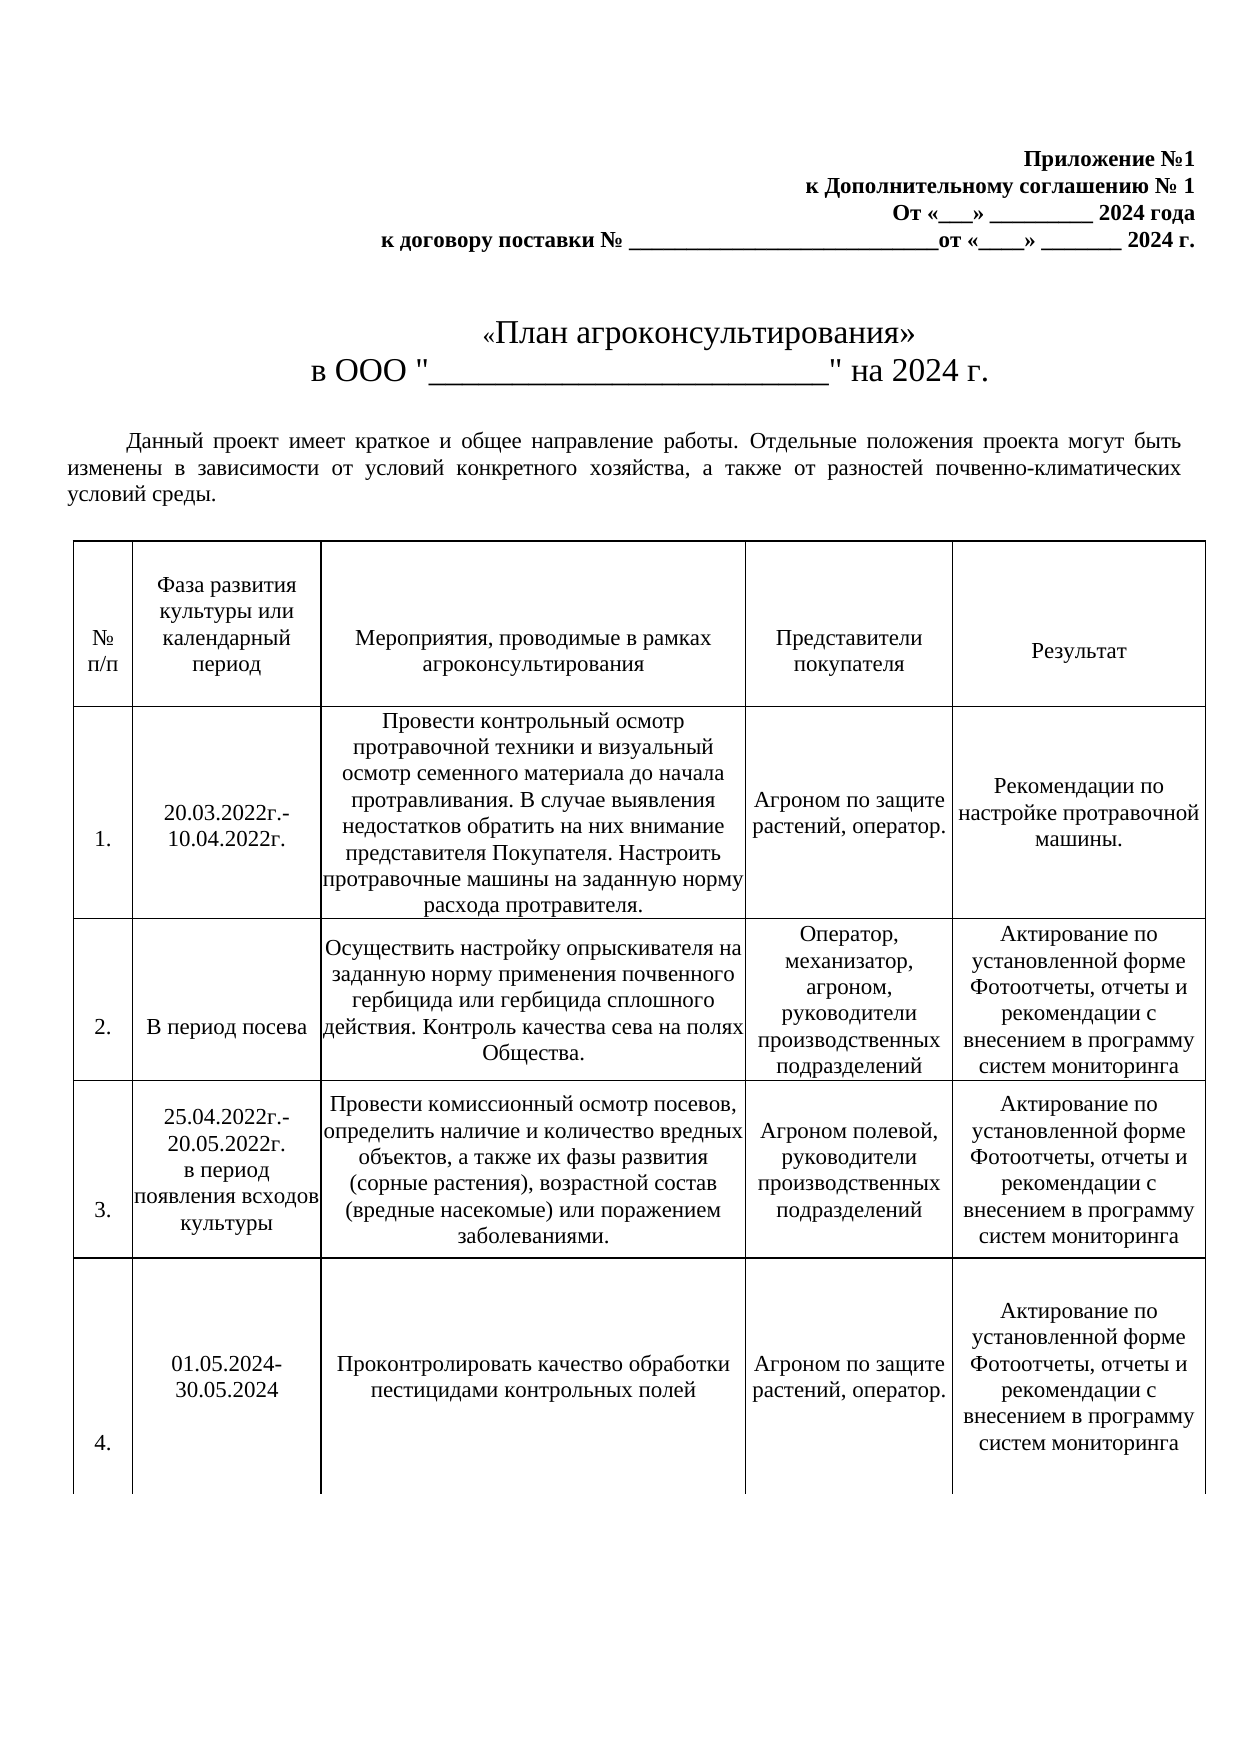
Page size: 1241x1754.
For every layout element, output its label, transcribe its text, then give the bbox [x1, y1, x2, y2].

table_cell Актирование по установленной форме Фотоотчеты, отчеты и рекомендации с внесением в программу систем мониторинга [953, 1081, 1205, 1257]
text Приложение №1 [44, 145, 1195, 172]
text Данный проект имеет краткое и общее направление работы. Отдельные положения проекта могут быть изменены в зависимости от условий конкретного хозяйства, а также от разностей почвенно-климатических условий среды. [67, 427, 1182, 507]
table_cell 3. [74, 1081, 132, 1257]
text в ООО "________________________" на 2024 г. [44, 351, 1197, 389]
table_cell Агроном полевой, руководители производственных подразделений [746, 1081, 952, 1257]
text к договору поставки № ___________________________от «____» _______ 2024 г. [44, 226, 1195, 252]
text к Дополнительному соглашению № 1 [44, 172, 1195, 199]
table_cell Агроном по защите растений, оператор. [746, 1259, 952, 1493]
table_cell Провести комиссионный осмотр посевов, определить наличие и количество вредных объектов, а также их фазы развития (сорные растения), возрастной состав (вредные насекомые) или поражением заболеваниями. [322, 1081, 745, 1257]
table_cell Актирование по установленной форме Фотоотчеты, отчеты и рекомендации с внесением в программу систем мониторинга [953, 919, 1205, 1080]
table_cell 01.05.2024-30.05.2024 [133, 1259, 320, 1493]
text От «___» _________ 2024 года [44, 199, 1195, 226]
table_header Мероприятия, проводимые в рамках агроконсультирования [322, 542, 745, 706]
table_cell Актирование по установленной форме Фотоотчеты, отчеты и рекомендации с внесением в программу систем мониторинга [953, 1259, 1205, 1493]
table_cell Проконтролировать качество обработки пестицидами контрольных полей [322, 1259, 745, 1493]
table_cell Осуществить настройку опрыскивателя на заданную норму применения почвенного гербицида или гербицида сплошного действия. Контроль качества сева на полях Общества. [322, 919, 745, 1080]
table_header Фаза развития культуры или календарный период [133, 542, 320, 706]
table_cell Рекомендации по настройке протравочной машины. [953, 707, 1205, 918]
table_cell Провести контрольный осмотр протравочной техники и визуальный осмотр семенного материала до начала протравливания. В случае выявления недостатков обратить на них внимание представителя Покупателя. Настроить протравочные машины на заданную норму расхода протравителя. [322, 707, 745, 918]
subtitle «План агроконсультирования» [423, 312, 1205, 350]
table_header Представители покупателя [746, 542, 952, 706]
table_cell Агроном по защите растений, оператор. [746, 707, 952, 918]
table_cell 20.03.2022г.- 10.04.2022г. [133, 707, 320, 918]
table_cell 25.04.2022г.- 20.05.2022г. в период появления всходов культуры [133, 1081, 320, 1257]
table_cell 2. [74, 919, 132, 1080]
table_cell В период посева [133, 919, 320, 1080]
table_cell 4. [74, 1259, 132, 1493]
table_cell 1. [74, 707, 132, 918]
table_header № п/п [74, 542, 132, 706]
table_header Результат [953, 542, 1205, 706]
table_cell Оператор, механизатор, агроном, руководители производственных подразделений [746, 919, 952, 1080]
